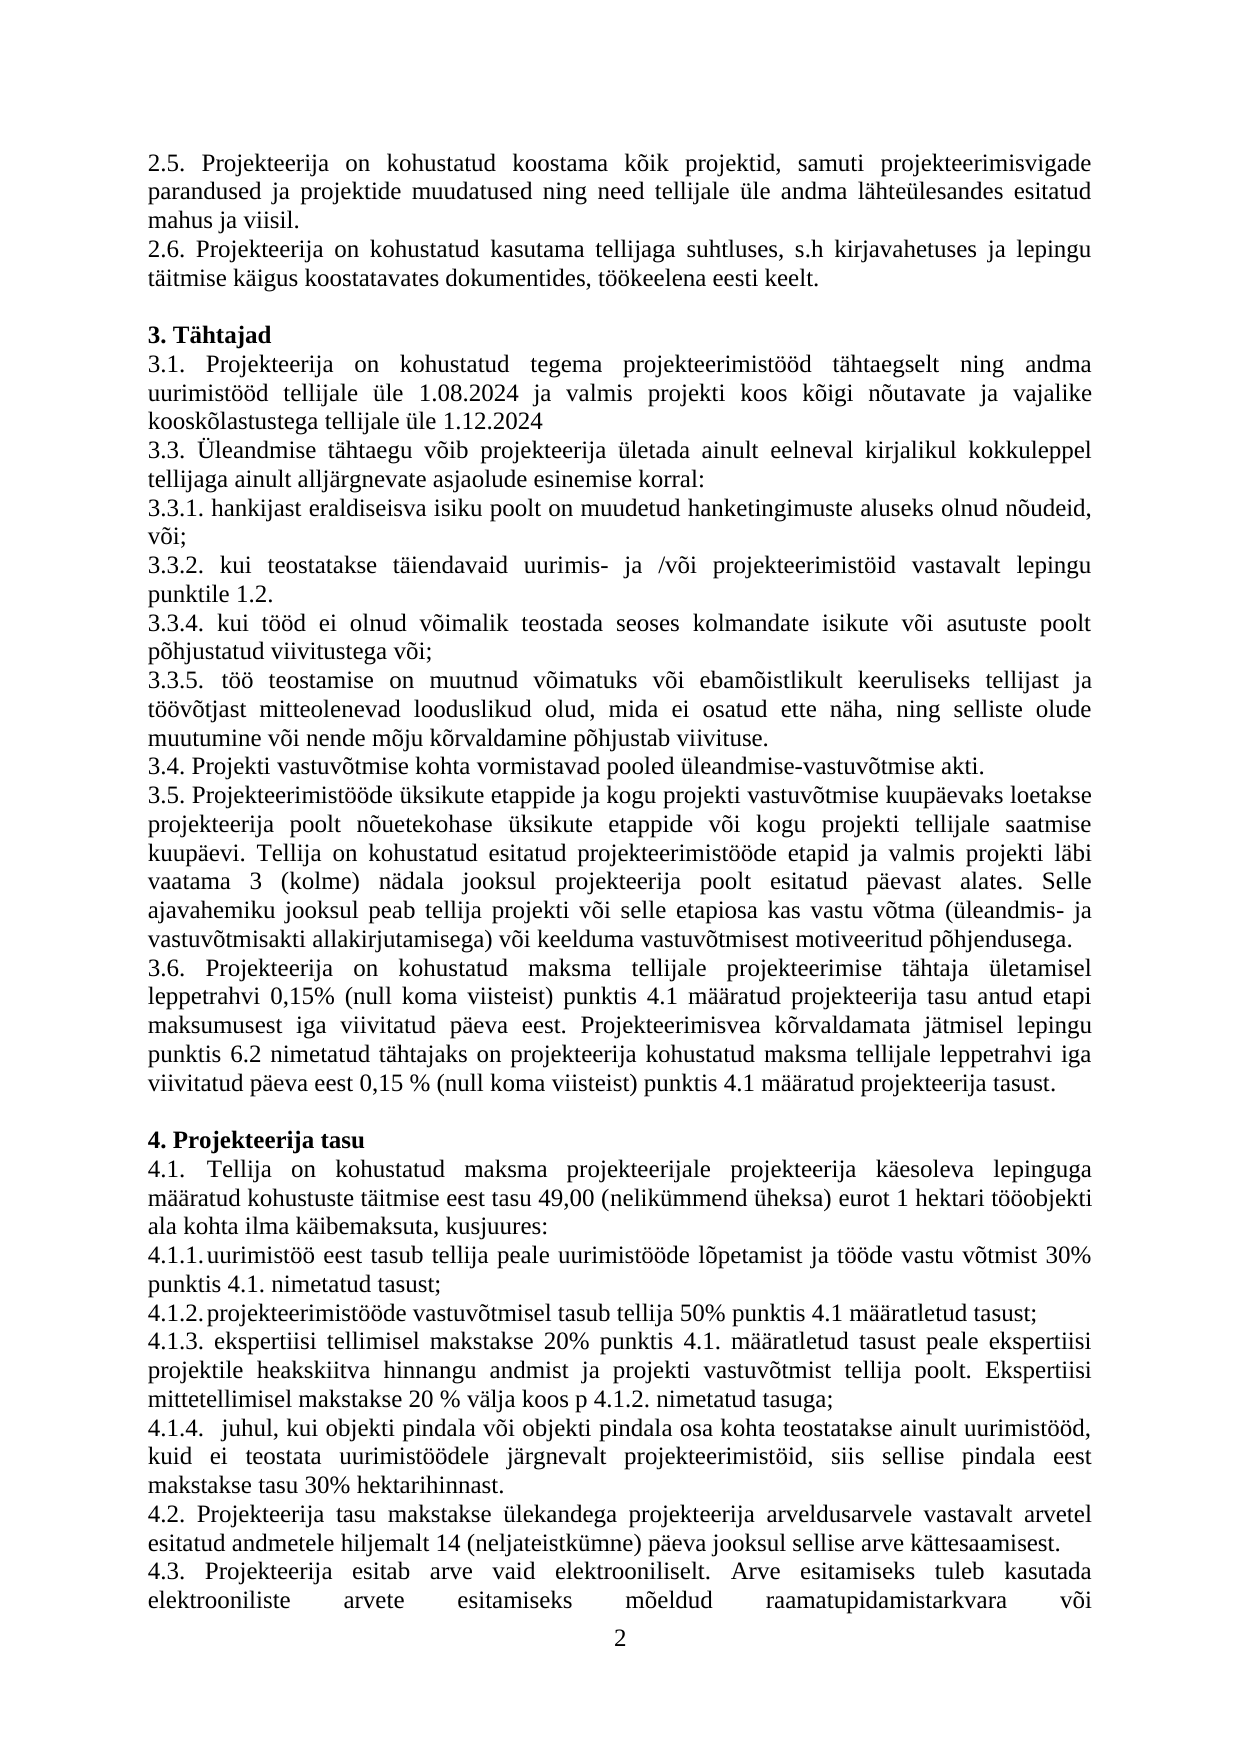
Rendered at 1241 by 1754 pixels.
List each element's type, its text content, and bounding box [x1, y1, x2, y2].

text 3.3.5. töö teostamise on muutnud võimatuks või ebamõistlikult keeruliseks tellijast ja töövõtjast mitteolenevad looduslikud olud, mida ei osatud ette näha, ning selliste olude muutumine või nende mõju kõrvaldamine põhjustab viivituse. [148, 665, 1093, 751]
text 3.3.2. kui teostatakse täiendavaid uurimis- ja /või projekteerimistöid vastavalt lepingu punktile 1.2. [148, 550, 1093, 608]
text 3. Tähtajad [148, 320, 1093, 349]
text 3.5. Projekteerimistööde üksikute etappide ja kogu projekti vastuvõtmise kuupäevaks loetakse projekteerija poolt nõuetekohase üksikute etappide või kogu projekti tellijale saatmise kuupäevi. Tellija on kohustatud esitatud projekteerimistööde etapid ja valmis projekti läbi vaatama 3 (kolme) nädala jooksul projekteerija poolt esitatud päevast alates. Selle ajavahemiku jooksul peab tellija projekti või selle etapiosa kas vastu võtma (üleandmis- ja vastuvõtmisakti allakirjutamisega) või keelduma vastuvõtmisest motiveeritud põhjendusega. [148, 780, 1093, 953]
text 2.5. Projekteerija on kohustatud koostama kõik projektid, samuti projekteerimisvigade parandused ja projektide muudatused ning need tellijale üle andma lähteülesandes esitatud mahus ja viisil. [148, 148, 1093, 234]
text 4.1.4. juhul, kui objekti pindala või objekti pindala osa kohta teostatakse ainult uurimistööd, kuid ei teostata uurimistöödele järgnevalt projekteerimistöid, siis sellise pindala eest makstakse tasu 30% hektarihinnast. [148, 1413, 1093, 1499]
text 4.1.1. uurimistöö eest tasub tellija peale uurimistööde lõpetamist ja tööde vastu võtmist 30% punktis 4.1. nimetatud tasust; [148, 1240, 1093, 1298]
text 3.6. Projekteerija on kohustatud maksma tellijale projekteerimise tähtaja ületamisel leppetrahvi 0,15% (null koma viisteist) punktis 4.1 määratud projekteerija tasu antud etapi maksumusest iga viivitatud päeva eest. Projekteerimisvea kõrvaldamata jätmisel lepingu punktis 6.2 nimetatud tähtajaks on projekteerija kohustatud maksma tellijale leppetrahvi iga viivitatud päeva eest 0,15 % (null koma viisteist) punktis 4.1 määratud projekteerija tasust. [148, 953, 1093, 1096]
text 3.3.4. kui tööd ei olnud võimalik teostada seoses kolmandate isikute või asutuste poolt põhjustatud viivitustega või; [148, 608, 1093, 665]
text 2.6. Projekteerija on kohustatud kasutama tellijaga suhtluses, s.h kirjavahetuses ja lepingu täitmise käigus koostatavates dokumentides, töökeelena eesti keelt. [148, 234, 1093, 291]
text 4.1. Tellija on kohustatud maksma projekteerijale projekteerija käesoleva lepinguga määratud kohustuste täitmise eest tasu 49,00 (nelikümmend üheksa) eurot 1 hektari tööobjekti ala kohta ilma käibemaksuta, kusjuures: [148, 1154, 1093, 1240]
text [148, 1556, 1093, 1614]
text 3.3.1. hankijast eraldiseisva isiku poolt on muudetud hanketingimuste aluseks olnud nõudeid, või; [148, 493, 1093, 550]
text 3.1. Projekteerija on kohustatud tegema projekteerimistööd tähtaegselt ning andma uurimistööd tellijale üle ja valmis projekti koos kõigi nõutavate ja vajalike kooskõlastustega tellijale üle [148, 349, 1093, 435]
text 3.3. Üleandmise tähtaegu võib projekteerija ületada ainult eelneval kirjalikul kokkuleppel tellijaga ainult alljärgnevate asjaolude esinemise korral: [148, 435, 1093, 493]
text 3.4. Projekti vastuvõtmise kohta vormistavad pooled üleandmise-vastuvõtmise akti. [148, 751, 1093, 780]
text 4.2. Projekteerija tasu makstakse ülekandega projekteerija arveldusarvele vastavalt arvetel esitatud andmetele hiljemalt 14 (neljateistkümne) päeva jooksul sellise arve kättesaamisest. [148, 1499, 1093, 1556]
text 4.1.2. projekteerimistööde vastuvõtmisel tasub tellija 50% punktis 4.1 määratletud tasust; [148, 1298, 1093, 1326]
text 4.1.3. ekspertiisi tellimisel makstakse 20% punktis 4.1. määratletud tasust peale ekspertiisi projektile heakskiitva hinnangu andmist ja projekti vastuvõtmist tellija poolt. Ekspertiisi mittetellimisel makstakse 20 % välja koos p 4.1.2. nimetatud tasuga; [148, 1326, 1093, 1413]
text 4. Projekteerija tasu [148, 1125, 1093, 1154]
